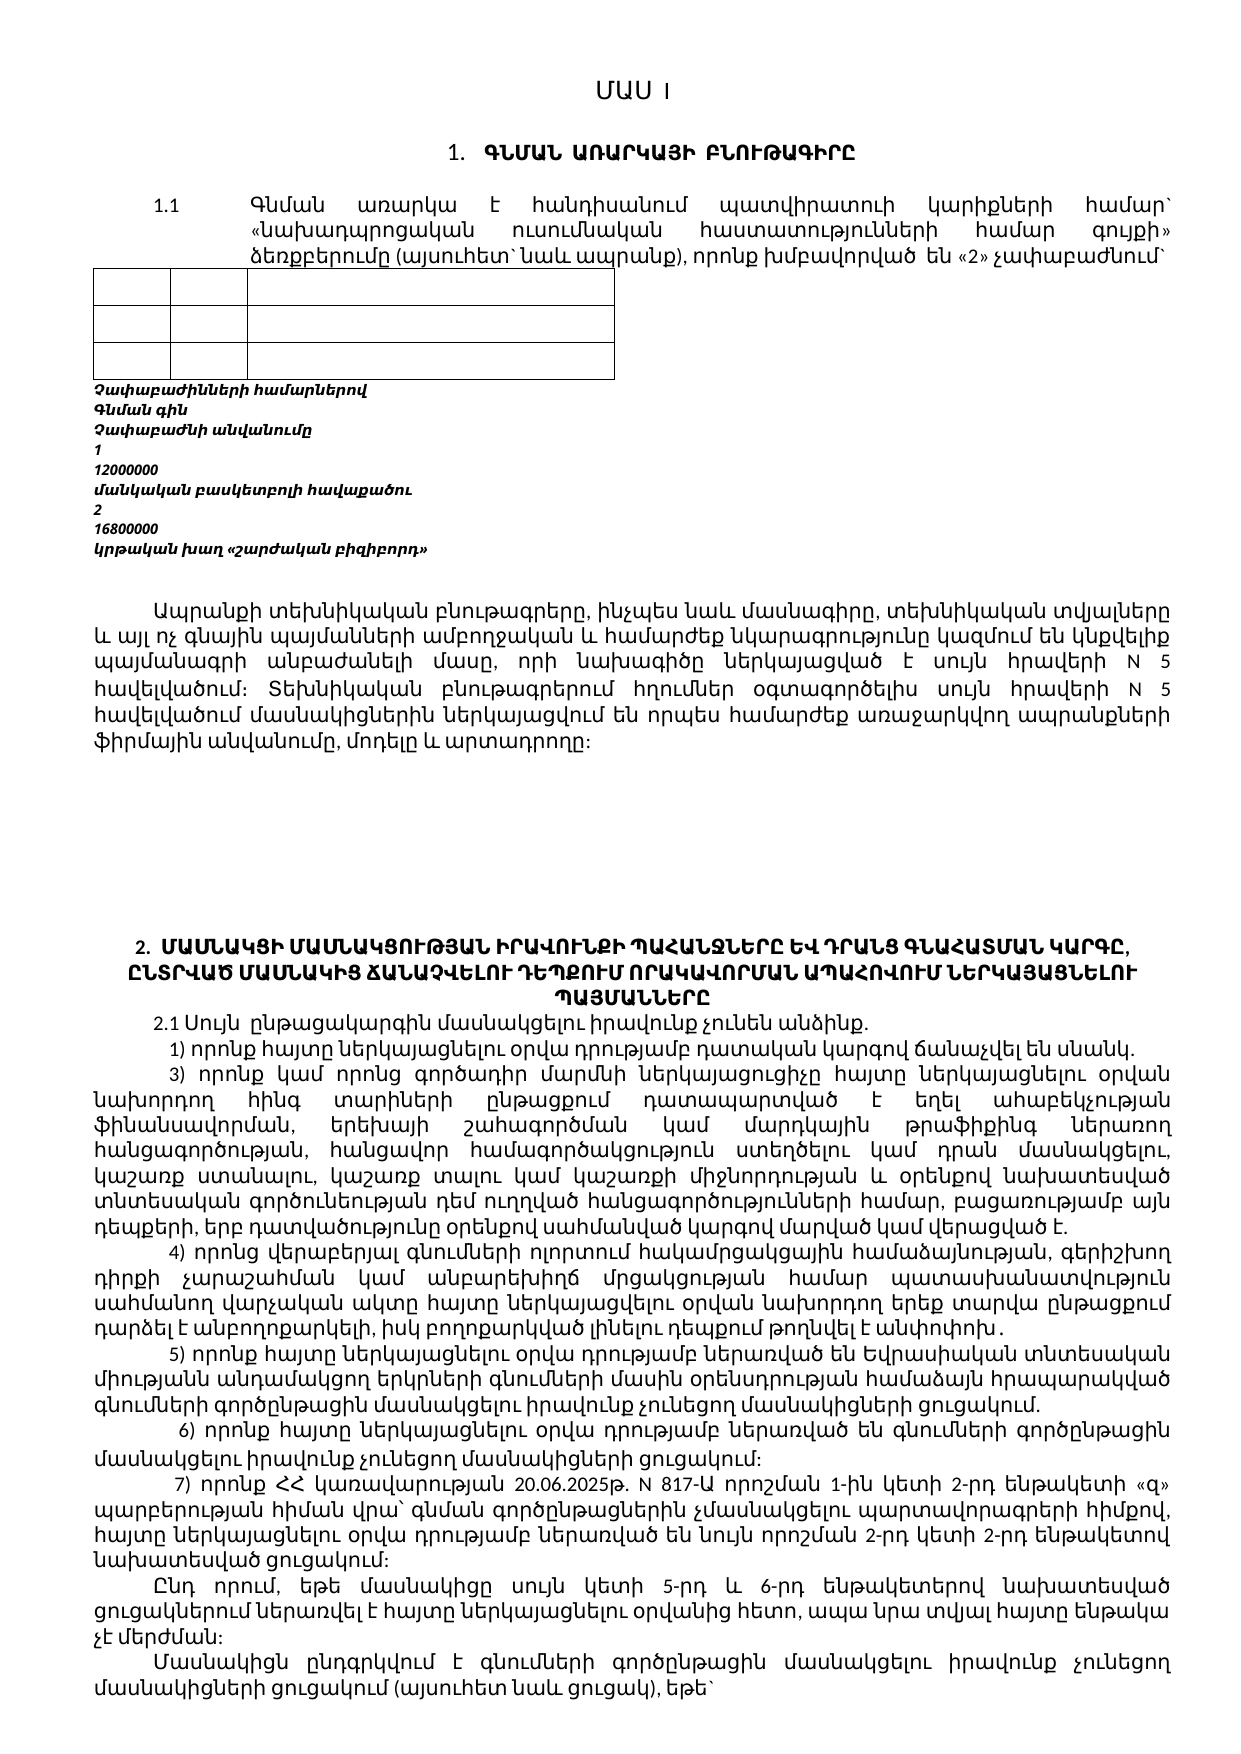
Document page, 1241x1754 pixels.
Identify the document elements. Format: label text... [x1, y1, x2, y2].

text 5) որոնք հայտը ներկայացնելու օրվա դրությամբ ներառված են Եվրասիական տնտեսական միությանն անդամակցող երկրների գնումների մասին օրենսդրության համաձայն հրապարակված գնումների գործընթացին մասնակցելու իրավունք չունեցող մասնակիցների ցուցակում. [94, 1341, 1171, 1417]
text 4) որոնց վերաբերյալ գնումների ոլորտում հակամրցակցային համաձայնության, գերիշխող դիրքի չարաշահման կամ անբարեխիղճ մրցակցության համար պատասխանատվություն սահմանող վարչական ակտը հայտը ներկայացվելու օրվան նախորդող երեք տարվա ընթացքում դարձել է անբողոքարկելի, իսկ բողոքարկված լինելու դեպքում թողնվել է անփոփոխ․ [94, 1239, 1171, 1341]
text 6) որոնք հայտը ներկայացնելու օրվա դրությամբ ներառված են գնումների գործընթացին մասնակցելու իրավունք չունեցող մասնակիցների ցուցակում: [94, 1417, 1171, 1471]
text Ընդ որում, եթե մասնակիցը սույն կետի 5-րդ և 6-րդ ենթակետերով նախատեսված ցուցակներում ներառվել է հայտը ներկայացնելու օրվանից հետո, ապա նրա տվյալ հայտը ենթակա չէ մերժման: [94, 1573, 1171, 1649]
text ՄԱՍ I [94, 75, 1171, 106]
text 2. ՄԱՍՆԱԿՑԻ ՄԱՍՆԱԿՑՈՒԹՅԱՆ ԻՐԱՎՈՒՆՔԻ ՊԱՀԱՆՋՆԵՐԸ ԵՎ ԴՐԱՆՑ ԳՆԱՀԱՏՄԱՆ ԿԱՐԳԸ, ԸՆՏՐՎԱԾ ՄԱՍՆԱԿԻՑ ՃԱՆԱՉՎԵԼՈՒ ԴԵՊՔՈՒՄ ՈՐԱԿԱՎՈՐՄԱՆ ԱՊԱՀՈՎՈՒՄ ՆԵՐԿԱՅԱՑՆԵԼՈՒ ՊԱՅՄԱՆՆԵՐԸ [94, 934, 1171, 1011]
text 7) որոնք ՀՀ կառավարության 20.06.2025թ. N 817-Ա որոշման 1-ին կետի 2-րդ ենթակետի «զ» պարբերության հիման վրա՝ գնման գործընթացներին չմասնակցելու պարտավորագրերի հիմքով, հայտը ներկայացնելու օրվա դրությամբ ներառված են նույն որոշման 2-րդ կետի 2-րդ ենթակետով նախատեսված ցուցակում: [94, 1471, 1171, 1573]
text 3) որոնք կամ որոնց գործադիր մարմնի ներկայացուցիչը հայտը ներկայացնելու օրվան նախորդող հինգ տարիների ընթացքում դատապարտված է եղել ահաբեկչության ֆինանսավորման, երեխայի շահագործման կամ մարդկային թրաֆիքինգ ներառող հանցագործության, հանցավոր համագործակցություն ստեղծելու կամ դրան մասնակցելու, կաշառք ստանալու, կաշառք տալու կամ կաշառքի միջնորդության և օրենքով նախատեսված տնտեսական գործունեության դեմ ուղղված հանցագործությունների համար, բացառությամբ այն դեպքերի, երբ դատվածությունը օրենքով սահմանված կարգով մարված կամ վերացված է. [94, 1061, 1171, 1239]
list ԳՆՄԱՆ ԱՌԱՐԿԱՅԻ ԲՆՈՒԹԱԳԻՐԸ [131, 136, 1171, 167]
subtitle Գնման առարկա է հանդիսանում պատվիրատուի կարիքների համար` «նախադպրոցական ուսումնական հաստատությունների համար գույքի» ձեռքբերումը (այսուհետ` նաև ապրանք), որոնք խմբավորված են «2» չափաբաժնում` [153, 192, 1171, 268]
text 2.1 Սույն ընթացակարգին մասնակցելու իրավունք չունեն անձինք. [94, 1011, 1171, 1036]
text Ապրանքի տեխնիկական բնութագրերը, ինչպես նաև մասնագիրը, տեխնիկական տվյալները և այլ ոչ գնային պայմանների ամբողջական և համարժեք նկարագրությունը կազմում են կնքվելիք պայմանագրի անբաժանելի մասը, որի նախագիծը ներկայացված է սույն հրավերի N 5 հավելվածում։ Տեխնիկական բնութագրերում հղումներ օգտագործելիս սույն հրավերի N 5 հավելվածում մասնակիցներին ներկայացվում են որպես համարժեք առաջարկվող ապրանքների ֆիրմային անվանումը, մոդելը և արտադրողը: [94, 598, 1171, 753]
text 1) որոնք հայտը ներկայացնելու օրվա դրությամբ դատական կարգով ճանաչվել են սնանկ. [94, 1036, 1171, 1061]
text Մասնակիցն ընդգրկվում է գնումների գործընթացին մասնակցելու իրավունք չունեցող մասնակիցների ցուցակում (այսուհետ նաև ցուցակ), եթե` [94, 1649, 1171, 1700]
